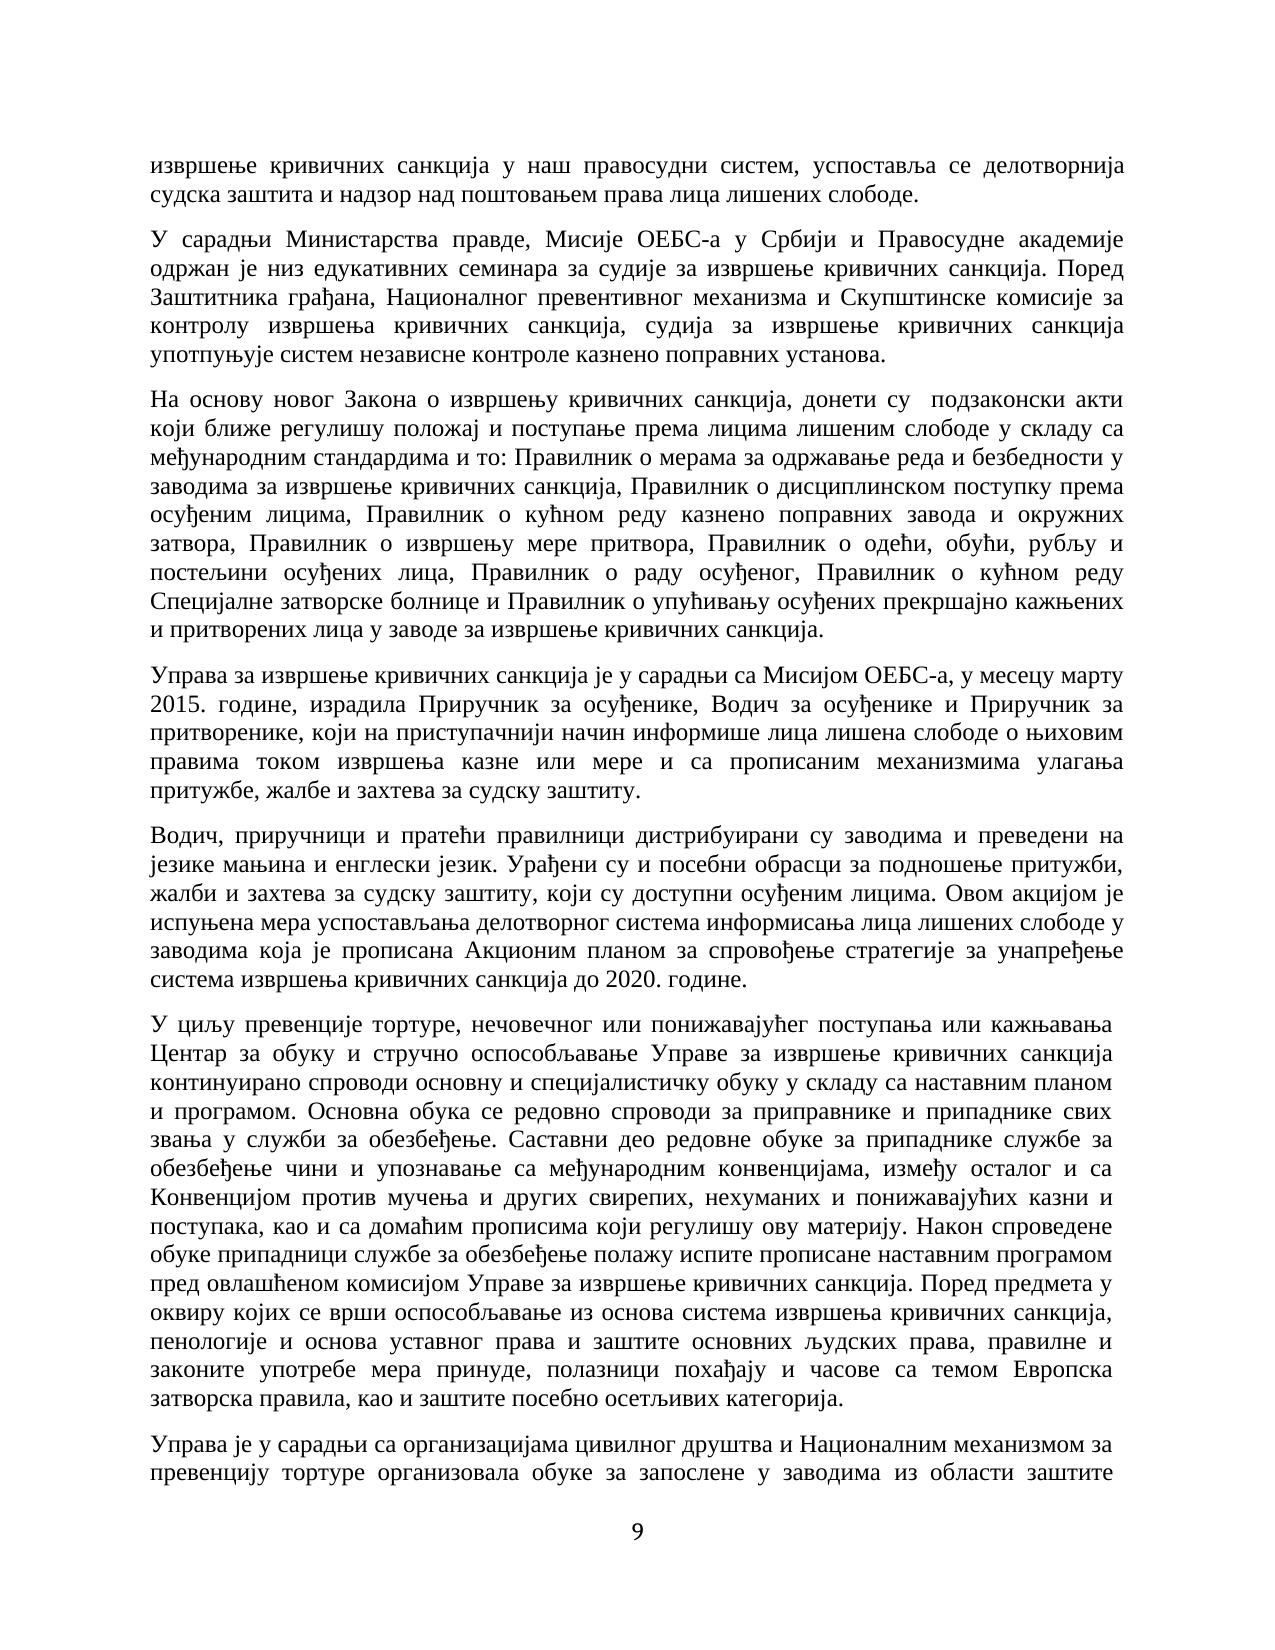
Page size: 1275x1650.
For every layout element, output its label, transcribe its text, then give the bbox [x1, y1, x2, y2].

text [150, 1429, 1113, 1486]
text Водич, приручници и пратећи правилници дистрибуирани су заводима и преведени на језике мањина и енглески језик. Урађени су и посебни обрасци за подношење притужби, жалби и захтева за судску заштиту, који су доступни осуђеним лицима. Овом акцијом је испуњена мера успостављања делотворног система информисања лица лишених слободе у заводима која је прописана Акционим планом за спровођење стратегије за унапређење система извршења кривичних санкција до 2020. године. [150, 820, 1125, 993]
text У циљу превенције тортуре, нечовечног или понижавајућег поступања или кажњавања Центар за обуку и стручно оспособљавање Управе за извршење кривичних санкција континуирано спроводи основну и специјалистичку обуку у складу са наставним планом и програмом. Основна обука се редовно спроводи за приправнике и припаднике свих звања у служби за обезбеђење. Саставни део редовне обуке за припаднике службе за обезбеђење чини и упознавање са међународним конвенцијама, између осталог и са Конвенцијом против мучења и других свирепих, нехуманих и понижавајућих казни и поступака, као и са домаћим прописима који регулишу ову материју. Након спроведене обуке припадници службе за обезбеђење полажу испите прописане наставним програмом пред овлашћеном комисијом Управе за извршење кривичних санкција. Поред предмета у оквиру којих се врши оспособљавање из основа система извршења кривичних санкција, пенологије и основа уставног права и заштите основних људских права, правилне и законите употребе мера принуде, полазници похађају и часове са темом Европска затворска правила, као и заштите посебно осетљивих категорија. [150, 1009, 1113, 1412]
text На основу новог Закона о извршењу кривичних санкција, донети су подзаконски акти који ближе регулишу положај и поступање према лицима лишеним слободе у складу са међународним стандардима и то: Правилник о мерама за одржавање реда и безбедности у заводима за извршење кривичних санкција, Правилник о дисциплинском поступку према осуђеним лицима, Правилник о кућном реду казнено поправних завода и окружних затвора, Правилник о извршењу мере притвора, Правилник о одећи, обући, рубљу и постељини осуђених лица, Правилник о раду осуђеног, Правилник о кућном реду Специјалне затворске болнице и Правилник о упућивању осуђених прекршајно кажњених и притворених лица у заводе за извршење кривичних санкција. [150, 384, 1125, 643]
text У сарадњи Министарства правде, Мисије ОЕБС-а у Србији и Правосудне академије одржан је низ едукативних семинара за судије за извршење кривичних санкција. Поред Заштитника грађана, Националног превентивног механизма и Скупштинске комисије за контролу извршења кривичних санкција, судија за извршење кривичних санкција употпуњује систем независне контроле казнено поправних установа. [150, 224, 1125, 368]
text Управа за извршење кривичних санкција је у сарадњи са Мисијом ОЕБС-а, у месецу марту 2015. године, израдила Приручник за осуђенике, Водич за осуђенике и Приручник за притворенике, који на приступачнији начин информише лица лишена слободе о њиховим правима током извршења казне или мере и са прописаним механизмима улагања притужбе, жалбе и захтева за судску заштиту. [150, 660, 1124, 804]
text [150, 150, 1125, 207]
